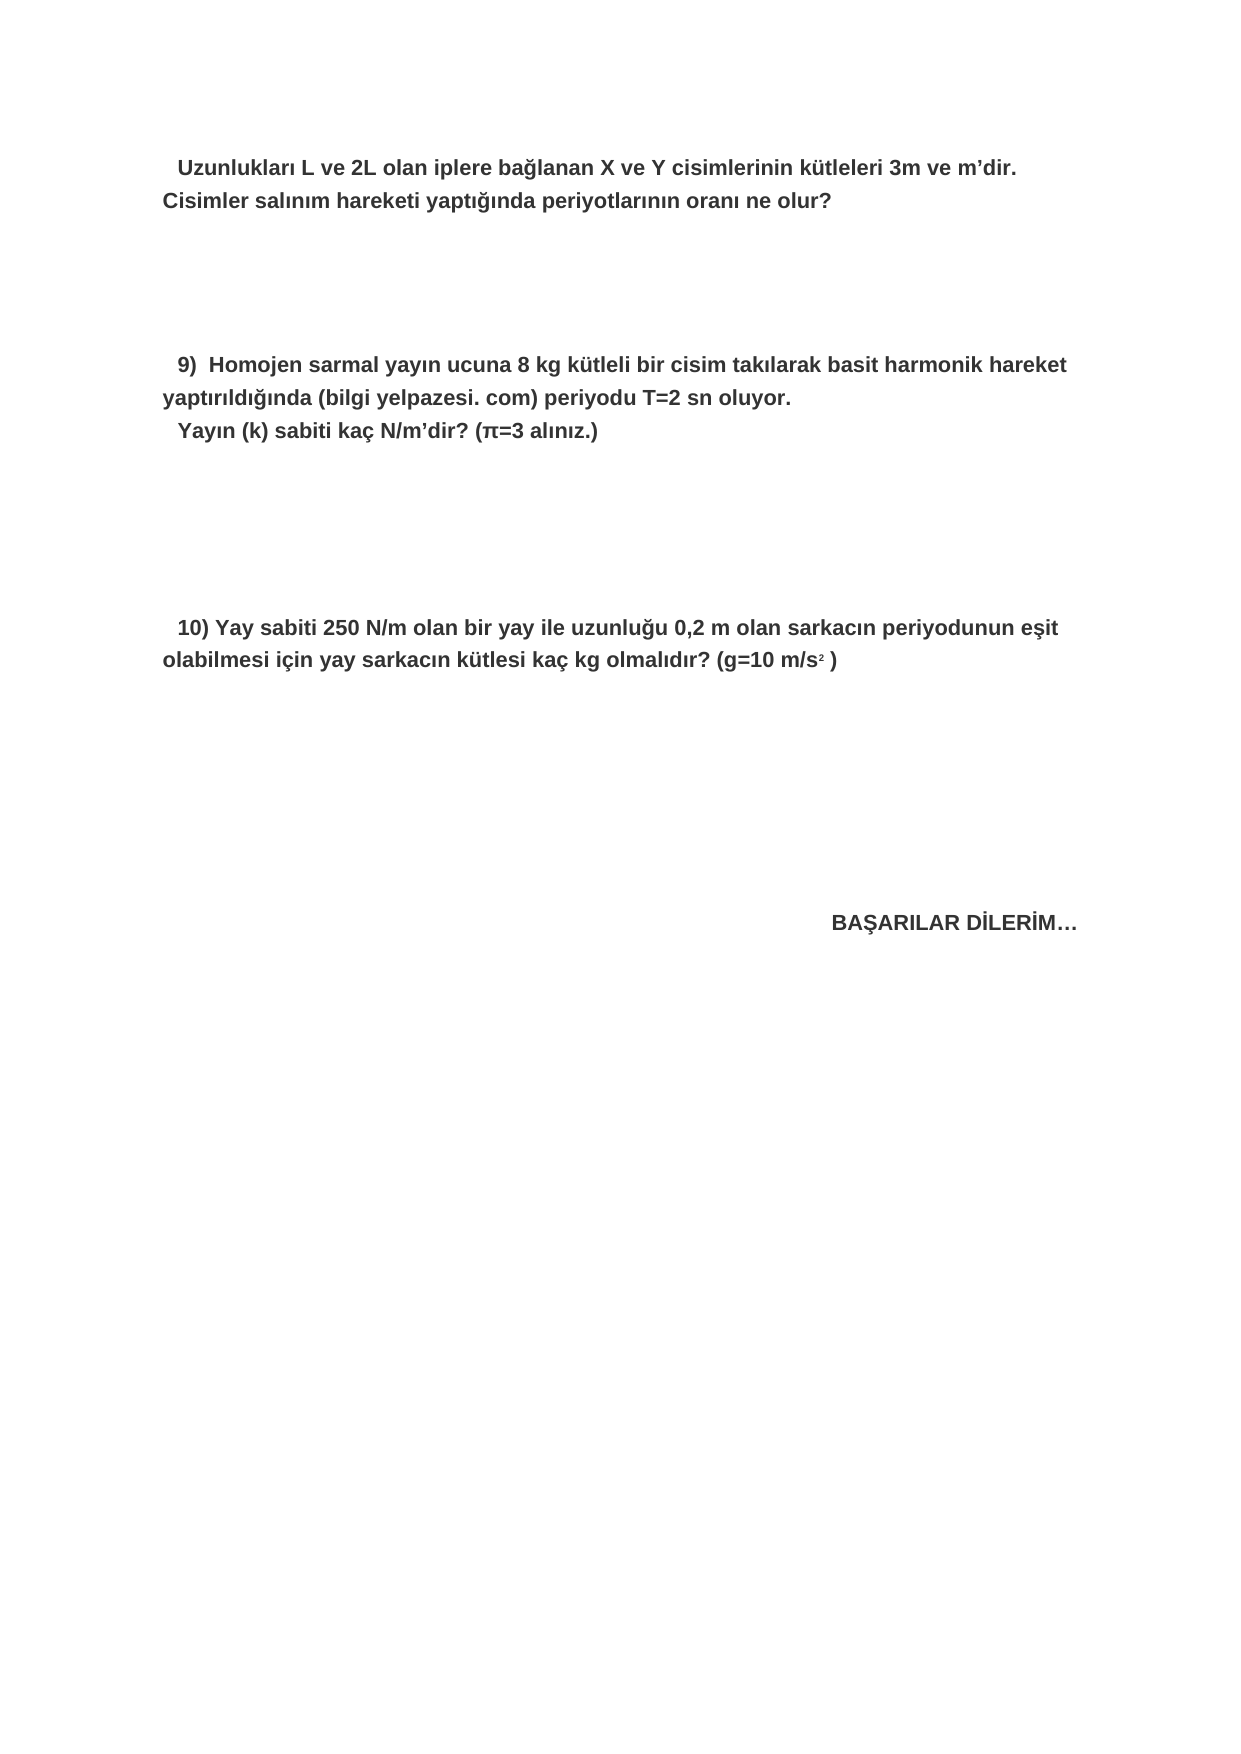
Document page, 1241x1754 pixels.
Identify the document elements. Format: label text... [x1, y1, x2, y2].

text 9) Homojen sarmal yayın ucuna 8 kg kütleli bir cisim takılarak basit harmonik hareket yaptırıldığında (bilgi yelpazesi. com) periyodu T=2 sn oluyor. [162, 344, 1078, 410]
text Yayın (k) sabiti kaç N/m’dir? (π=3 alınız.) [162, 410, 1078, 443]
text BAŞARILAR DİLERİM… [162, 902, 1078, 935]
text 10) Yay sabiti 250 N/m olan bir yay ile uzunluğu 0,2 m olan sarkacın periyodunun eşit olabilmesi için yay sarkacın kütlesi kaç kg olmalıdır? (g=10 m/s2 ) [162, 607, 1078, 673]
text Uzunlukları L ve 2L olan iplere bağlanan X ve Y cisimlerinin kütleleri 3m ve m’dir. Cisimler salınım hareketi yaptığında periyotlarının oranı ne olur? [162, 148, 1078, 213]
